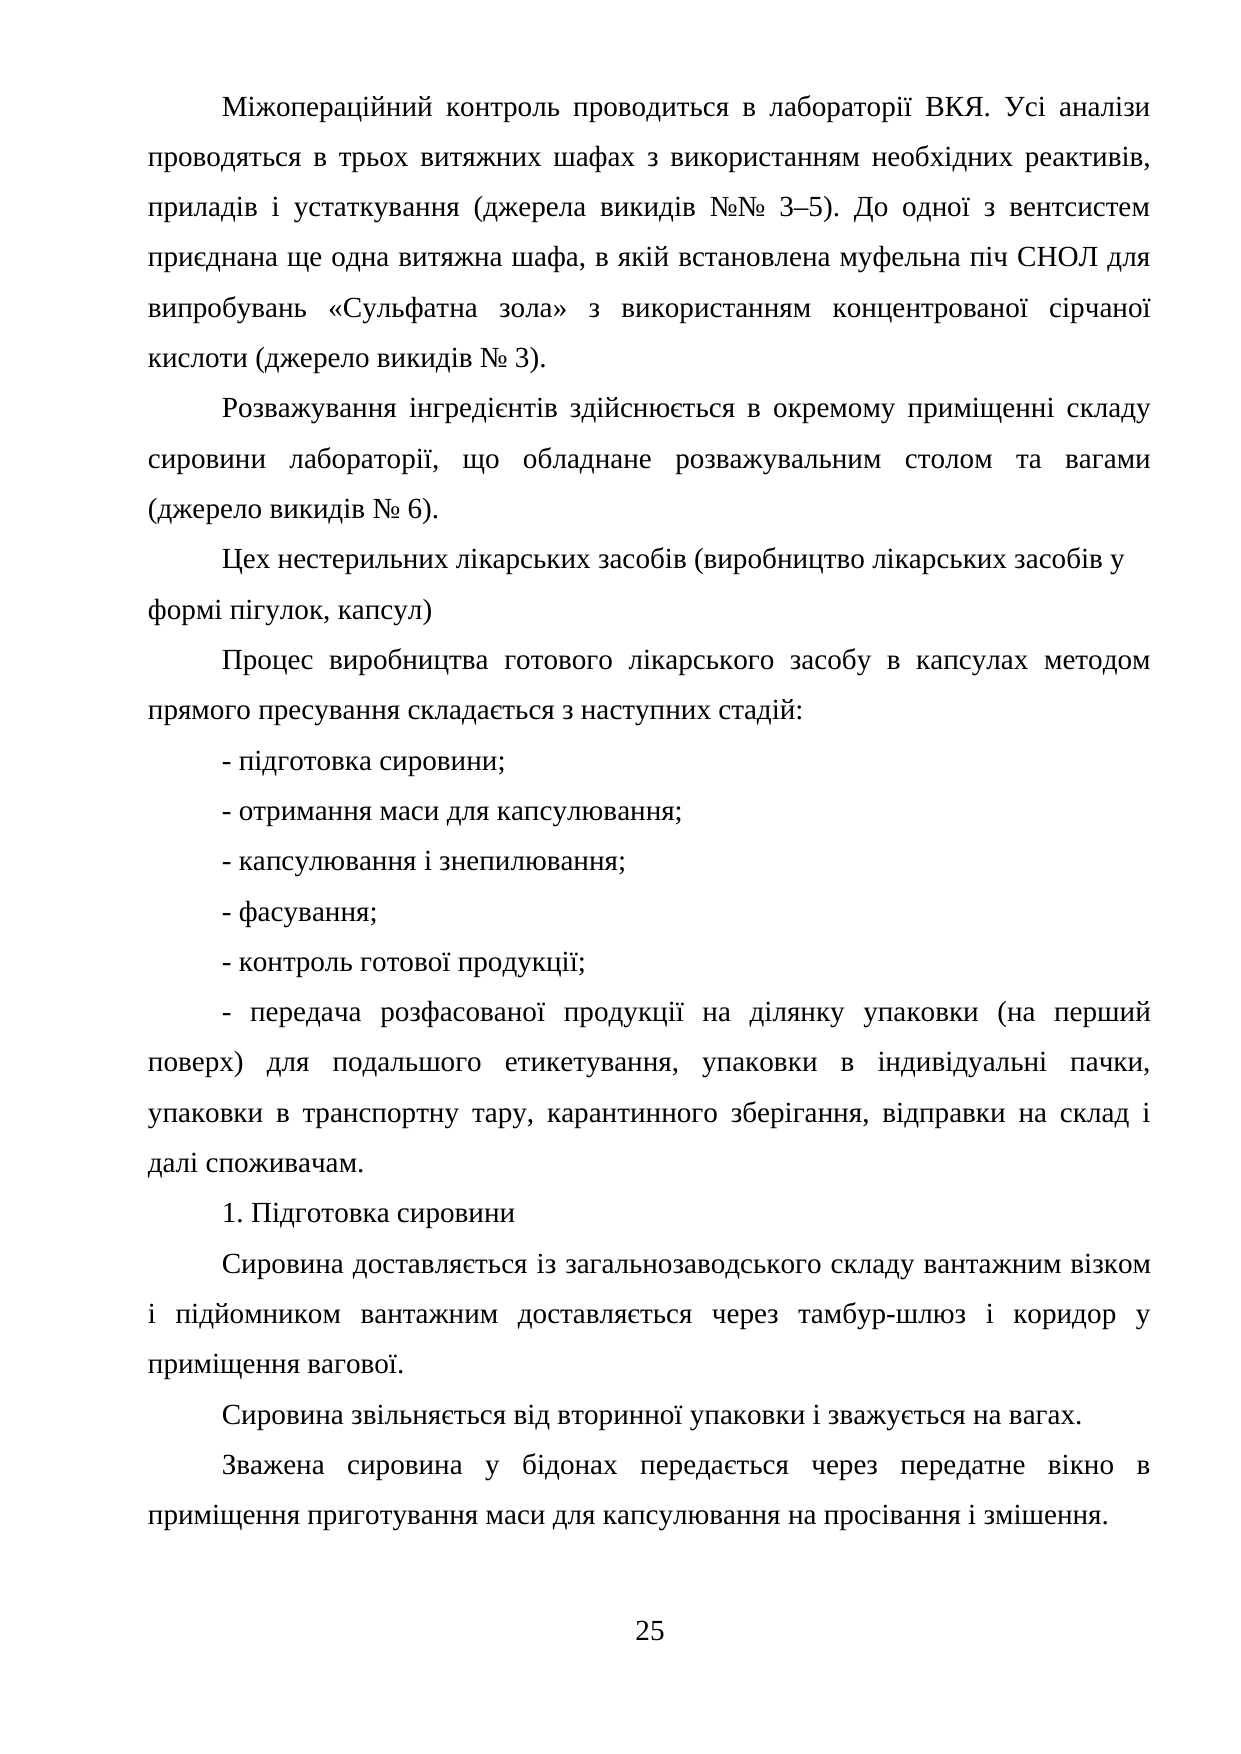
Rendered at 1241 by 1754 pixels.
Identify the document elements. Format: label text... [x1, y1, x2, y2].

text - передача розфасованої продукції на ділянку упаковки (на перший поверх) для подальшого етикетування, упаковки в індивідуальні пачки, упаковки в транспортну тару, карантинного зберігання, відправки на склад і далі споживачам. [148, 994, 1152, 1179]
text 1. Підготовка сировини [148, 1196, 1152, 1229]
text Сировина доставляється із загальнозаводського складу вантажним візком і підйомником вантажним доставляється через тамбур-шлюз і коридор у приміщення вагової. [148, 1246, 1152, 1380]
text Міжопераційний контроль проводиться в лабораторії ВКЯ. Усі аналізи проводяться в трьох витяжних шафах з використанням необхідних реактивів, приладів і устаткування (джерела викидів №№ 3–5). До одної з вентсистем приєднана ще одна витяжна шафа, в якій встановлена муфельна піч СНОЛ для випробувань «Сульфатна зола» з використанням концентрованої сірчаної кислоти (джерело викидів № 3). [148, 89, 1152, 374]
text Зважена сировина у бідонах передається через передатне вікно в приміщення приготування маси для капсулювання на просівання і змішення. [148, 1447, 1152, 1531]
text - контроль готової продукції; [148, 944, 1152, 977]
text Процес виробництва готового лікарського засобу в капсулах методом прямого пресування складається з наступних стадій: [148, 642, 1152, 726]
text - отримання маси для капсулювання; [148, 793, 1152, 827]
text - підготовка сировини; [148, 743, 1152, 776]
text - капсулювання і знепилювання; [148, 843, 1152, 877]
text Розважування інгредієнтів здійснюється в окремому приміщенні складу сировини лабораторії, що обладнане розважувальним столом та вагами (джерело викидів № 6). [148, 391, 1152, 525]
text - фасування; [148, 894, 1152, 927]
text Сировина звільняється від вторинної упаковки і зважується на вагах. [148, 1397, 1152, 1430]
text Цех нестерильних лікарських засобів (виробництво лікарських засобів у формі пігулок, капсул) [148, 541, 1152, 625]
